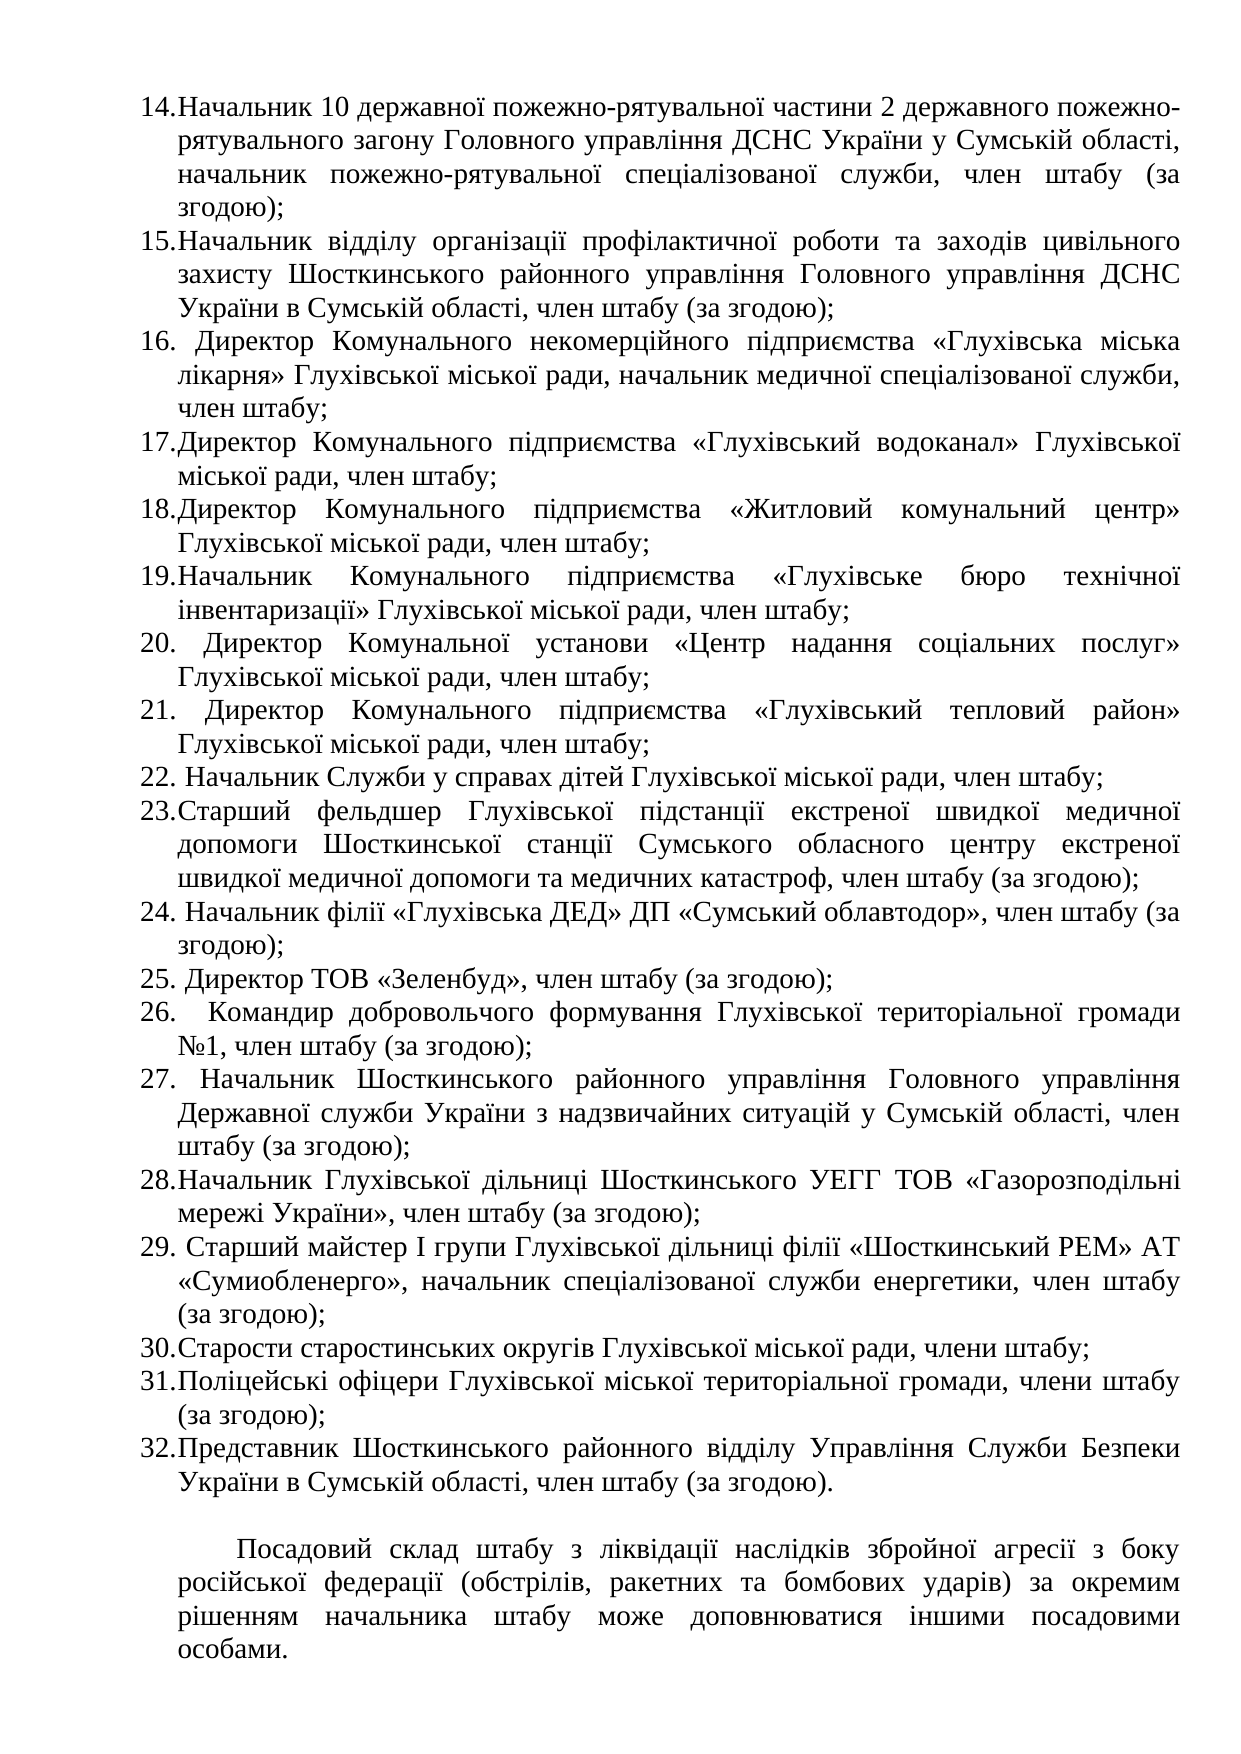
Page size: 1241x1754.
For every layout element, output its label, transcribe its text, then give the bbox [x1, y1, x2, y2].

list Поліцейські офіцери Глухівської міської територіальної громади, члени штабу (за згодою); [140, 1363, 1181, 1430]
list Начальник відділу організації профілактичної роботи та заходів цивільного захисту Шосткинського районного управління Головного управління ДСНС України в Сумській області, член штабу (за згодою); [140, 223, 1181, 323]
list Директор Комунального підприємства «Глухівський водоканал» Глухівської міської ради, член штабу; [140, 424, 1181, 491]
list Начальник 10 державної пожежно-рятувальної частини 2 державного пожежно-рятувального загону Головного управління ДСНС України у Сумській області, начальник пожежно-рятувальної спеціалізованої служби, член штабу (за згодою); [140, 89, 1181, 223]
list Начальник Служби у справах дітей Глухівської міської ради, член штабу; [140, 759, 1181, 793]
list Директор Комунальної установи «Центр надання соціальних послуг» Глухівської міської ради, член штабу; [140, 625, 1181, 692]
list Начальник філії «Глухівська ДЕД» ДП «Сумський облавтодор», член штабу (за згодою); [140, 894, 1181, 961]
list Старости старостинських округів Глухівської міської ради, члени штабу; [140, 1330, 1181, 1363]
text Посадовий склад штабу з ліквідації наслідків збройної агресії з боку російської федерації (обстрілів, ракетних та бомбових ударів) за окремим рішенням начальника штабу може доповнюватися іншими посадовими особами. [177, 1531, 1181, 1665]
list Представник Шосткинського районного відділу Управління Служби Безпеки України в Сумській області, член штабу (за згодою). [140, 1430, 1181, 1497]
list Директор Комунального підприємства «Глухівський тепловий район» Глухівської міської ради, член штабу; [140, 692, 1181, 759]
list Директор Комунального підприємства «Житловий комунальний центр» Глухівської міської ради, член штабу; [140, 491, 1181, 558]
list Директор ТОВ «Зеленбуд», член штабу (за згодою); [140, 961, 1181, 994]
list Командир добровольчого формування Глухівської територіальної громади №1, член штабу (за згодою); [140, 994, 1181, 1061]
list Начальник Шосткинського районного управління Головного управління Державної служби України з надзвичайних ситуацій у Сумській області, член штабу (за згодою); [140, 1061, 1181, 1162]
list Старший майстер І групи Глухівської дільниці філії «Шосткинський РЕМ» АТ «Сумиобленерго», начальник спеціалізованої служби енергетики, член штабу (за згодою); [140, 1229, 1181, 1330]
list Начальник Глухівської дільниці Шосткинського УЕГГ ТОВ «Газорозподільні мережі України», член штабу (за згодою); [140, 1162, 1181, 1229]
list Начальник Комунального підприємства «Глухівське бюро технічної інвентаризації» Глухівської міської ради, член штабу; [140, 558, 1181, 625]
list Директор Комунального некомерційного підприємства «Глухівська міська лікарня» Глухівської міської ради, начальник медичної спеціалізованої служби, член штабу; [140, 323, 1181, 424]
list Старший фельдшер Глухівської підстанції екстреної швидкої медичної допомоги Шосткинської станції Сумського обласного центру екстреної швидкої медичної допомоги та медичних катастроф, член штабу (за згодою); [140, 793, 1181, 894]
